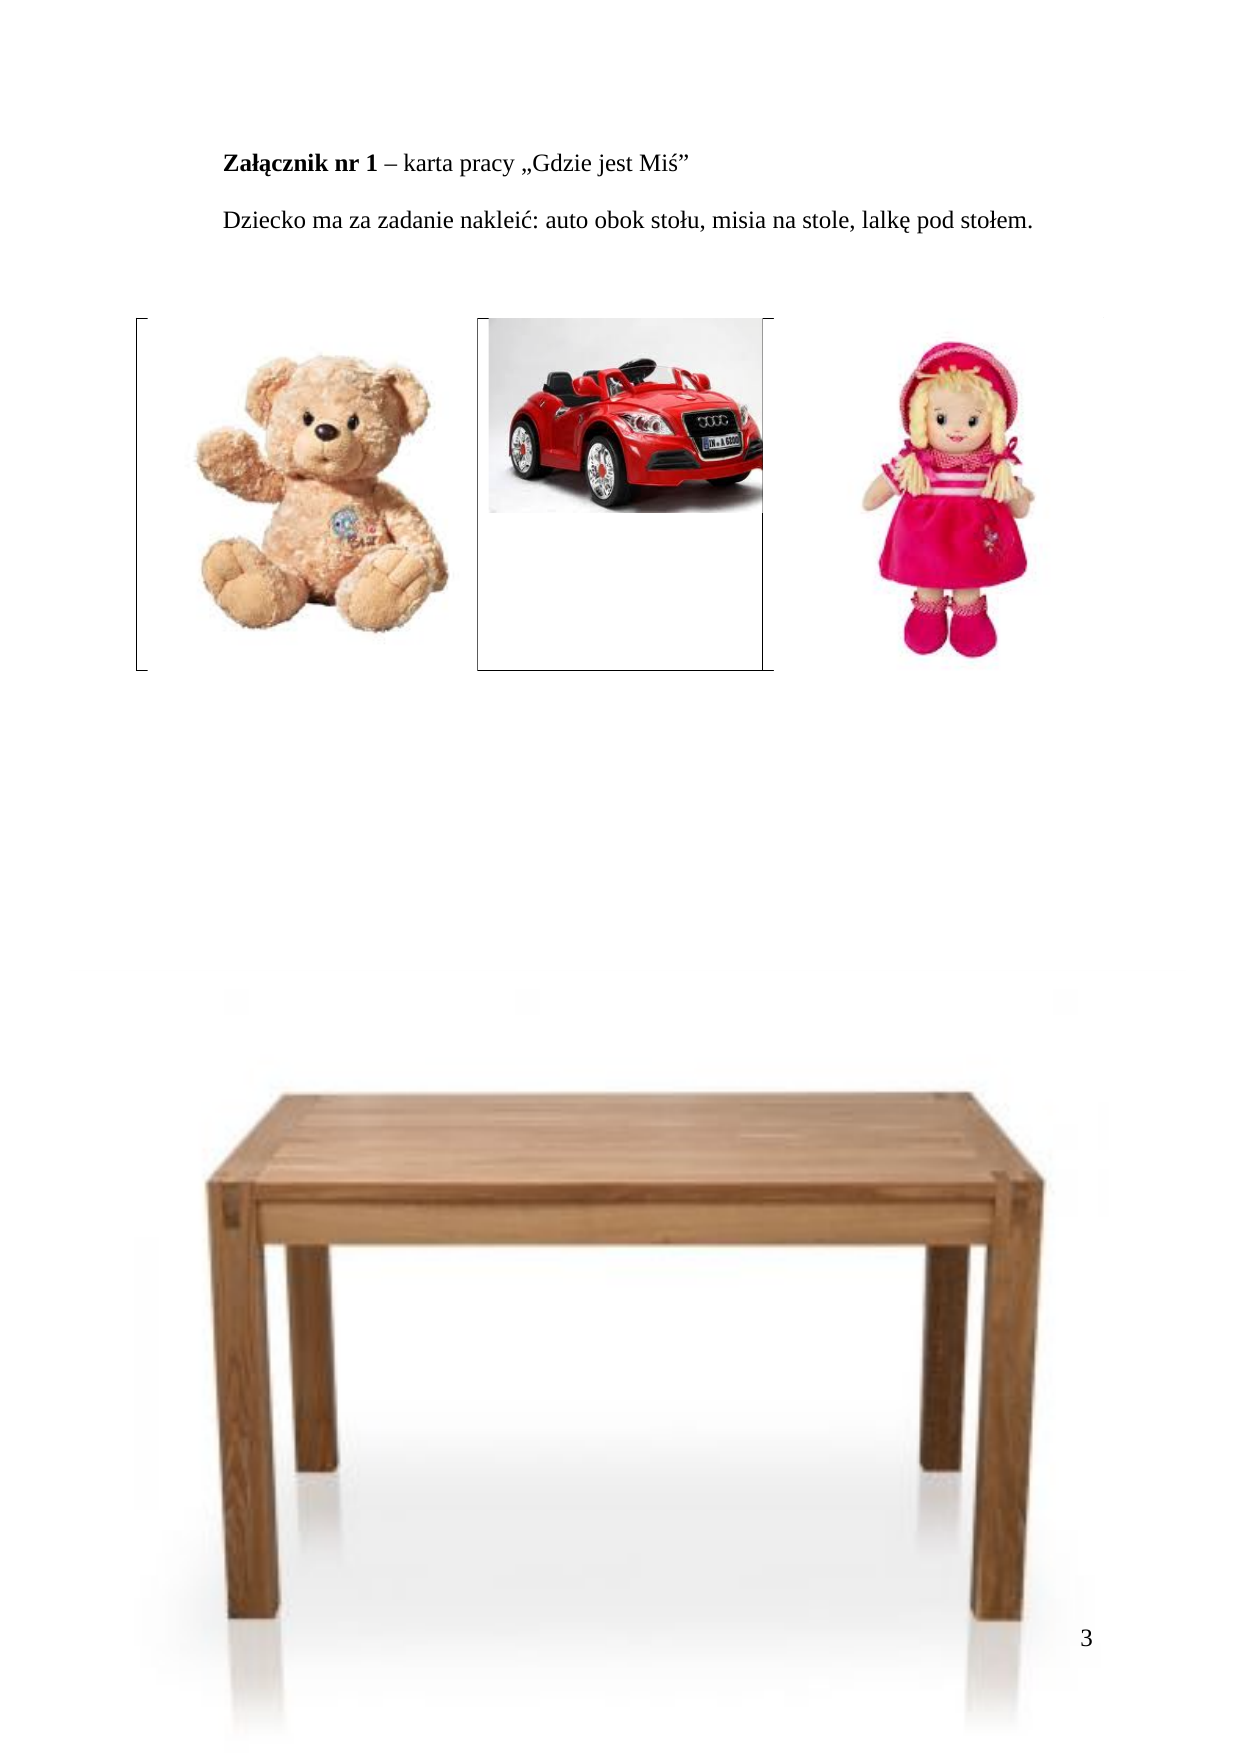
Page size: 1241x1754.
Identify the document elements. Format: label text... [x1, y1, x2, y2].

picture [147, 318, 478, 671]
list Załącznik nr 1 – karta pracy „Gdzie jest Miś” [223, 148, 1093, 176]
table_header [763, 319, 773, 670]
list Dziecko ma za zadanie nakleić: auto obok stołu, misia na stole, lalkę pod stołem. [223, 205, 1093, 234]
picture [773, 318, 1104, 671]
picture [488, 318, 763, 513]
picture [69, 969, 1187, 1754]
table_header [137, 319, 147, 670]
table_header [478, 319, 762, 670]
